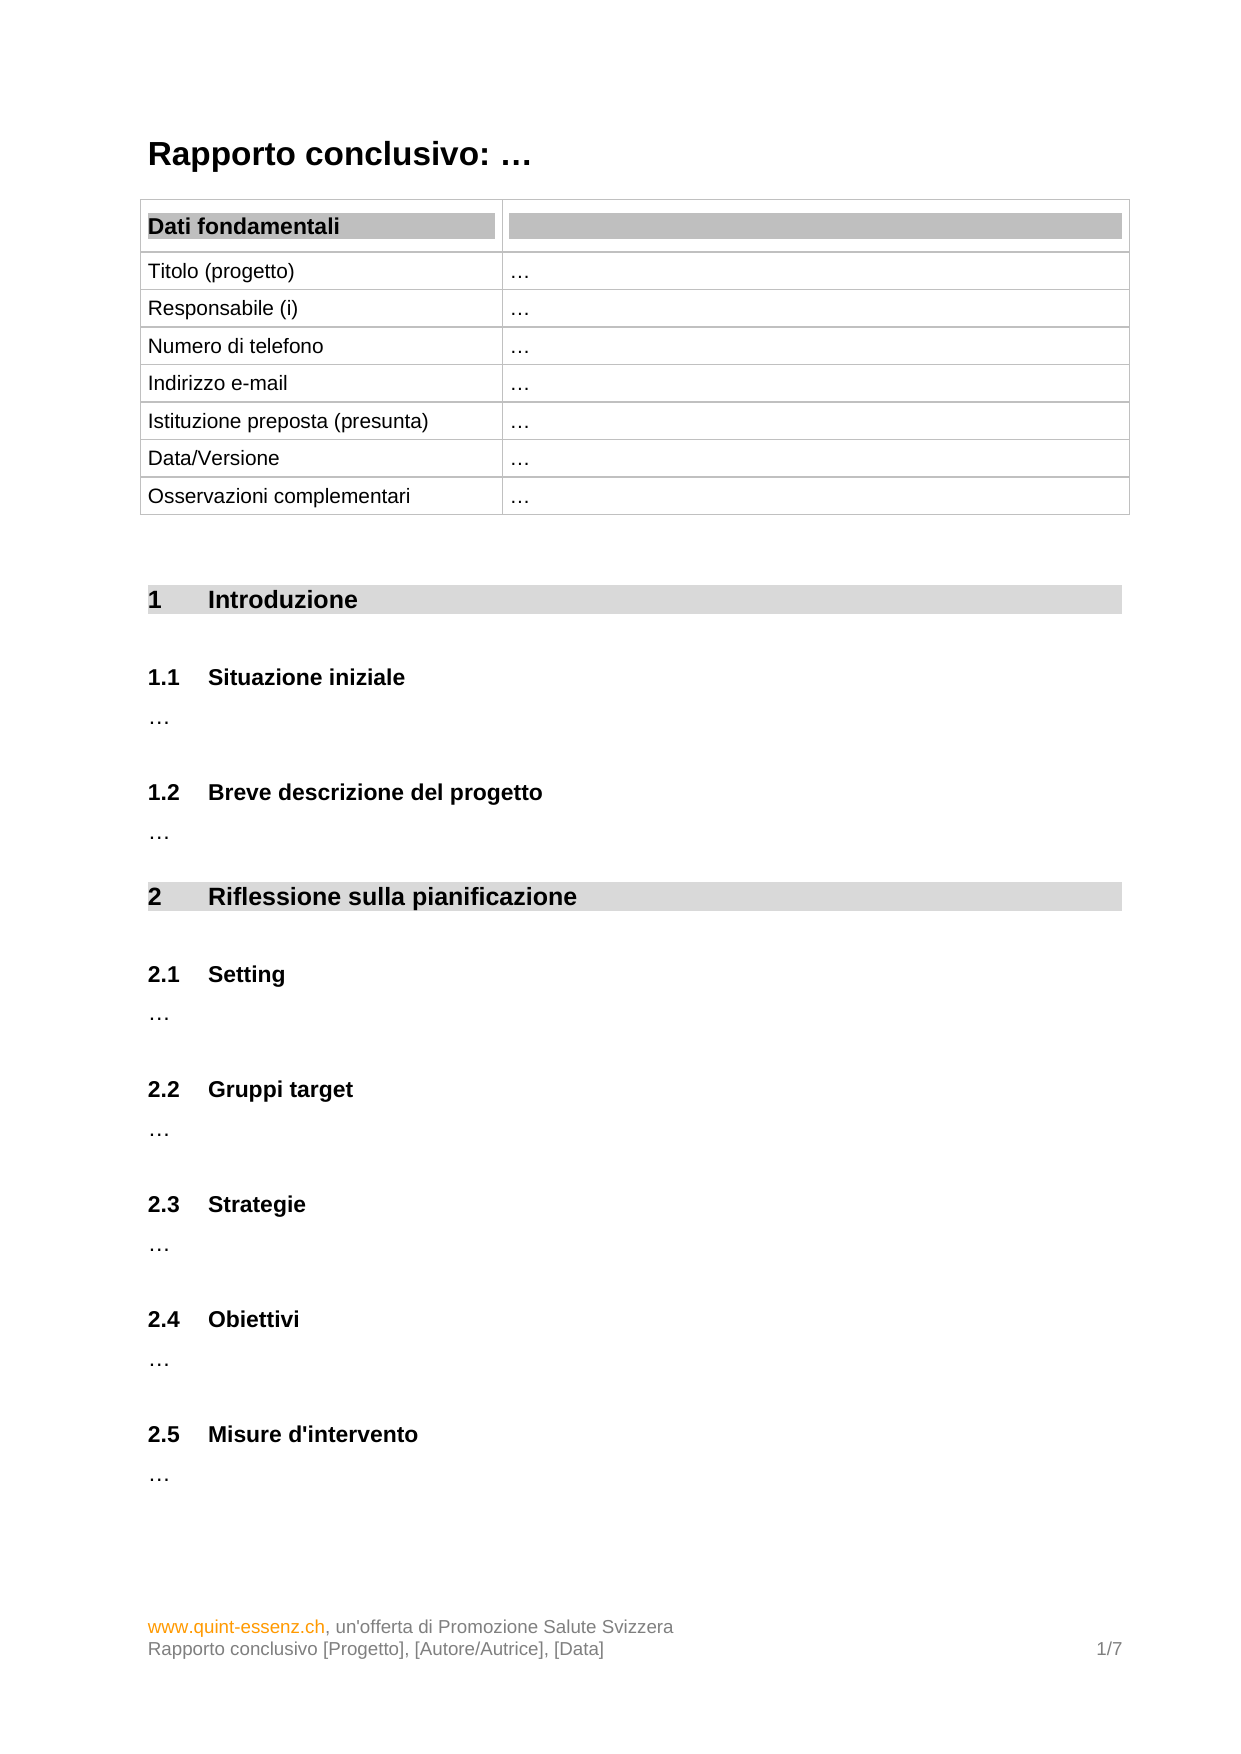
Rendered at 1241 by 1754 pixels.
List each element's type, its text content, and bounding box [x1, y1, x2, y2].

table_cell … [503, 365, 1129, 401]
table_cell … [503, 478, 1129, 514]
subtitle Breve descrizione del progetto [148, 779, 1122, 805]
subtitle Riflessione sulla pianificazione [148, 882, 1122, 911]
text … [148, 818, 1122, 844]
table_cell … [503, 403, 1129, 439]
subtitle Misure d'intervento [148, 1421, 1122, 1448]
subtitle Introduzione [148, 585, 1122, 614]
text Rapporto conclusivo: … [148, 134, 1122, 172]
subtitle Obiettivi [148, 1306, 1122, 1332]
table_cell … [503, 253, 1129, 289]
table_cell Responsabile (i) [141, 290, 502, 326]
table_cell Osservazioni complementari [141, 478, 502, 514]
text … [148, 1460, 1122, 1487]
table_cell … [503, 290, 1129, 326]
text … [148, 1230, 1122, 1256]
subtitle Setting [148, 961, 1122, 987]
table_header Dati fondamentali [141, 200, 502, 251]
text … [148, 703, 1122, 729]
table_cell … [503, 440, 1129, 476]
table_cell Indirizzo e-mail [141, 365, 502, 401]
subtitle Situazione iniziale [148, 664, 1122, 690]
text … [148, 1345, 1122, 1371]
table_cell Data/Versione [141, 440, 502, 476]
subtitle Gruppi target [148, 1076, 1122, 1102]
table_cell Titolo (progetto) [141, 253, 502, 289]
text … [148, 1114, 1122, 1141]
subtitle Strategie [148, 1191, 1122, 1217]
table_header [503, 200, 1129, 251]
text … [148, 999, 1122, 1026]
table_cell Numero di telefono [141, 328, 502, 364]
table_cell … [503, 328, 1129, 364]
table_cell Istituzione preposta (presunta) [141, 403, 502, 439]
